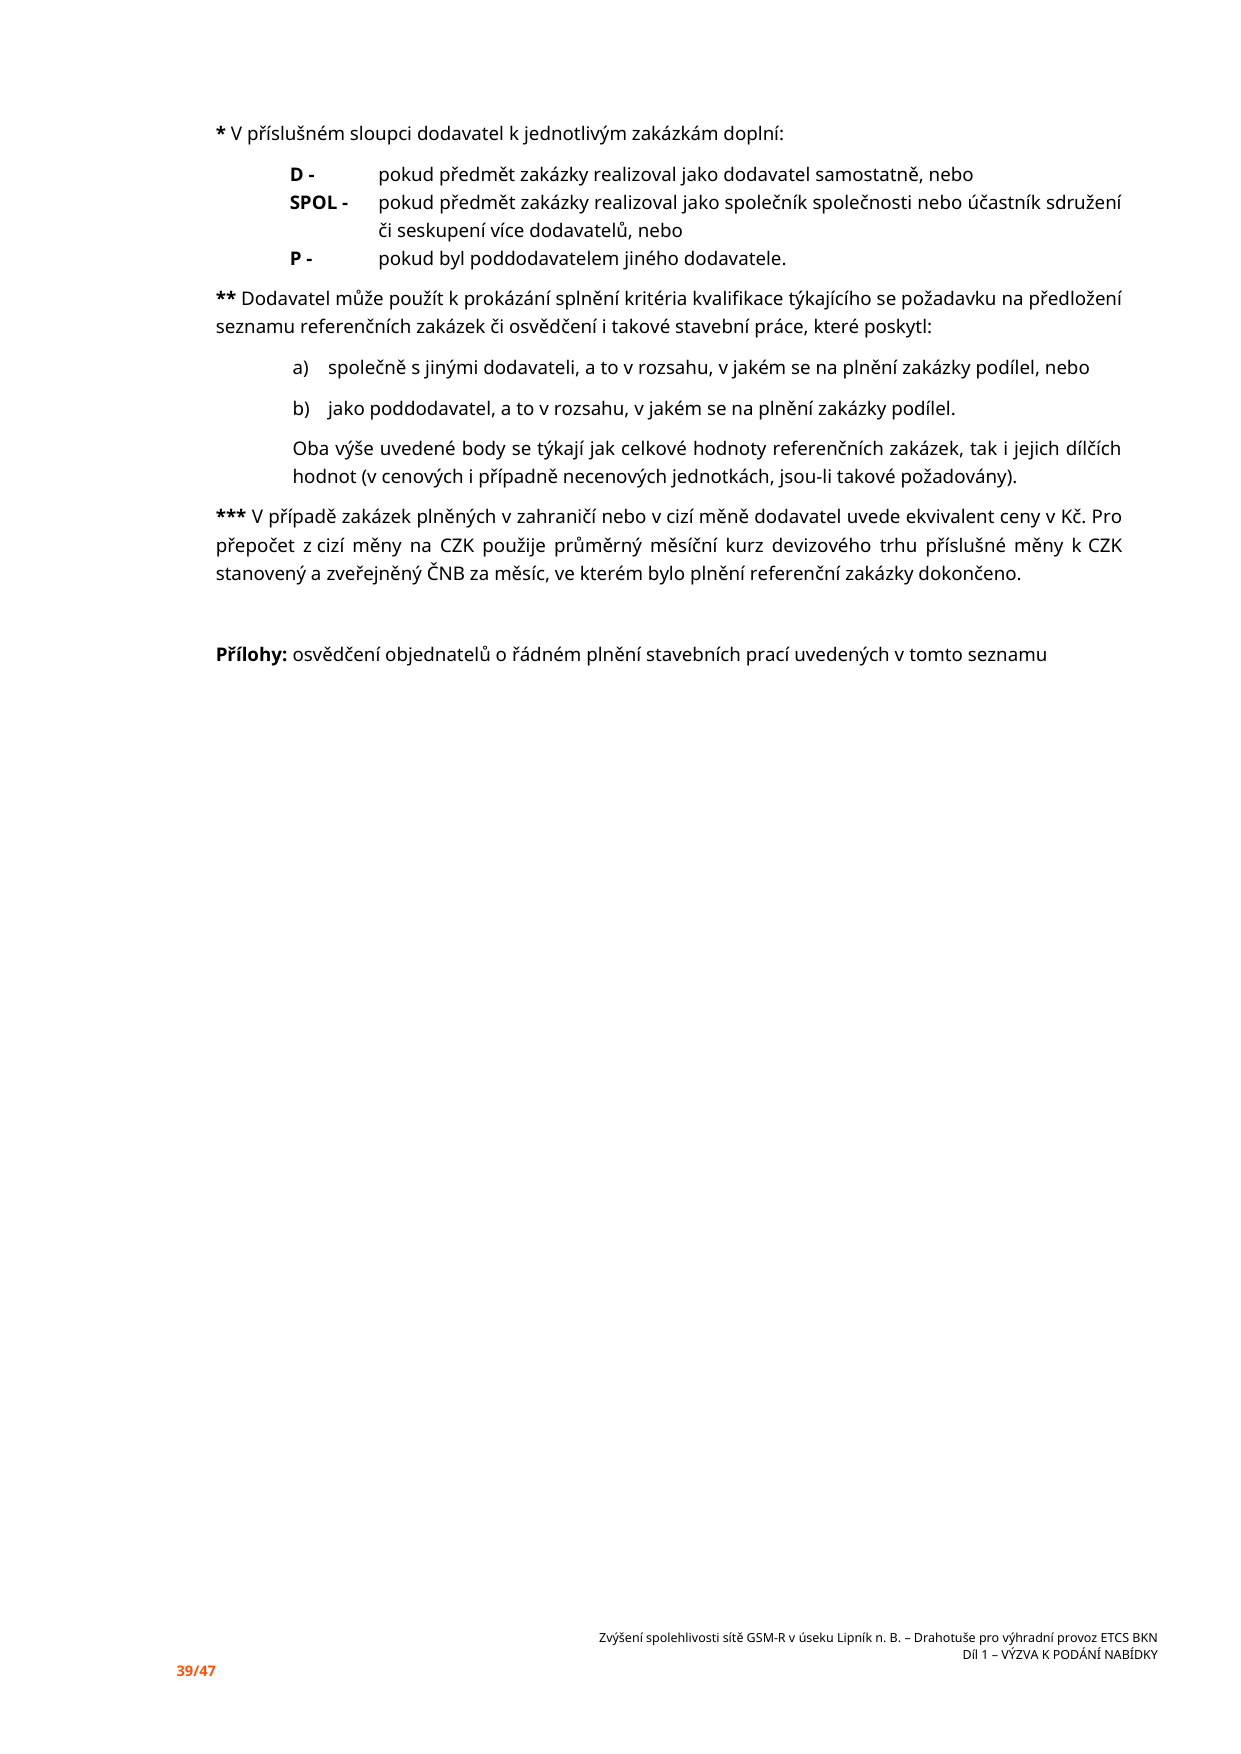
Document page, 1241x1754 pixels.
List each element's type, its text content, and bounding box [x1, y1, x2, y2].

text D - pokud předmět zakázky realizoval jako dodavatel samostatně, nebo [289, 161, 1122, 187]
list Oba výše uvedené body se týkají jak celkové hodnoty referenčních zakázek, tak i jejich dílčích hodnot (v cenových i případně necenových jednotkách, jsou-li takové požadovány). [292, 435, 1122, 489]
list společně s jinými dodavateli, a to v rozsahu, v jakém se na plnění zakázky podílel, nebo [292, 354, 1122, 380]
text * V příslušném sloupci dodavatel k jednotlivým zakázkám doplní: [216, 121, 1122, 146]
text Přílohy: osvědčení objednatelů o řádném plnění stavebních prací uvedených v tomto seznamu [216, 641, 1122, 666]
text SPOL - pokud předmět zakázky realizoval jako společník společnosti nebo účastník sdružení či seskupení více dodavatelů, nebo [289, 189, 1122, 243]
text ** Dodavatel může použít k prokázání splnění kritéria kvalifikace týkajícího se požadavku na předložení seznamu referenčních zakázek či osvědčení i takové stavební práce, které poskytl: [216, 286, 1122, 339]
text P - pokud byl poddodavatelem jiného dodavatele. [289, 245, 1122, 271]
text jako poddodavatel, a to v rozsahu, v jakém se na plnění zakázky podílel. [292, 395, 1122, 420]
text *** V případě zakázek plněných v zahraničí nebo v cizí měně dodavatel uvede ekvivalent ceny v Kč. Pro přepočet z cizí měny na CZK použije průměrný měsíční kurz devizového trhu příslušné měny k CZK stanovený a zveřejněný ČNB za měsíc, ve kterém bylo plnění referenční zakázky dokončeno. [216, 504, 1122, 585]
